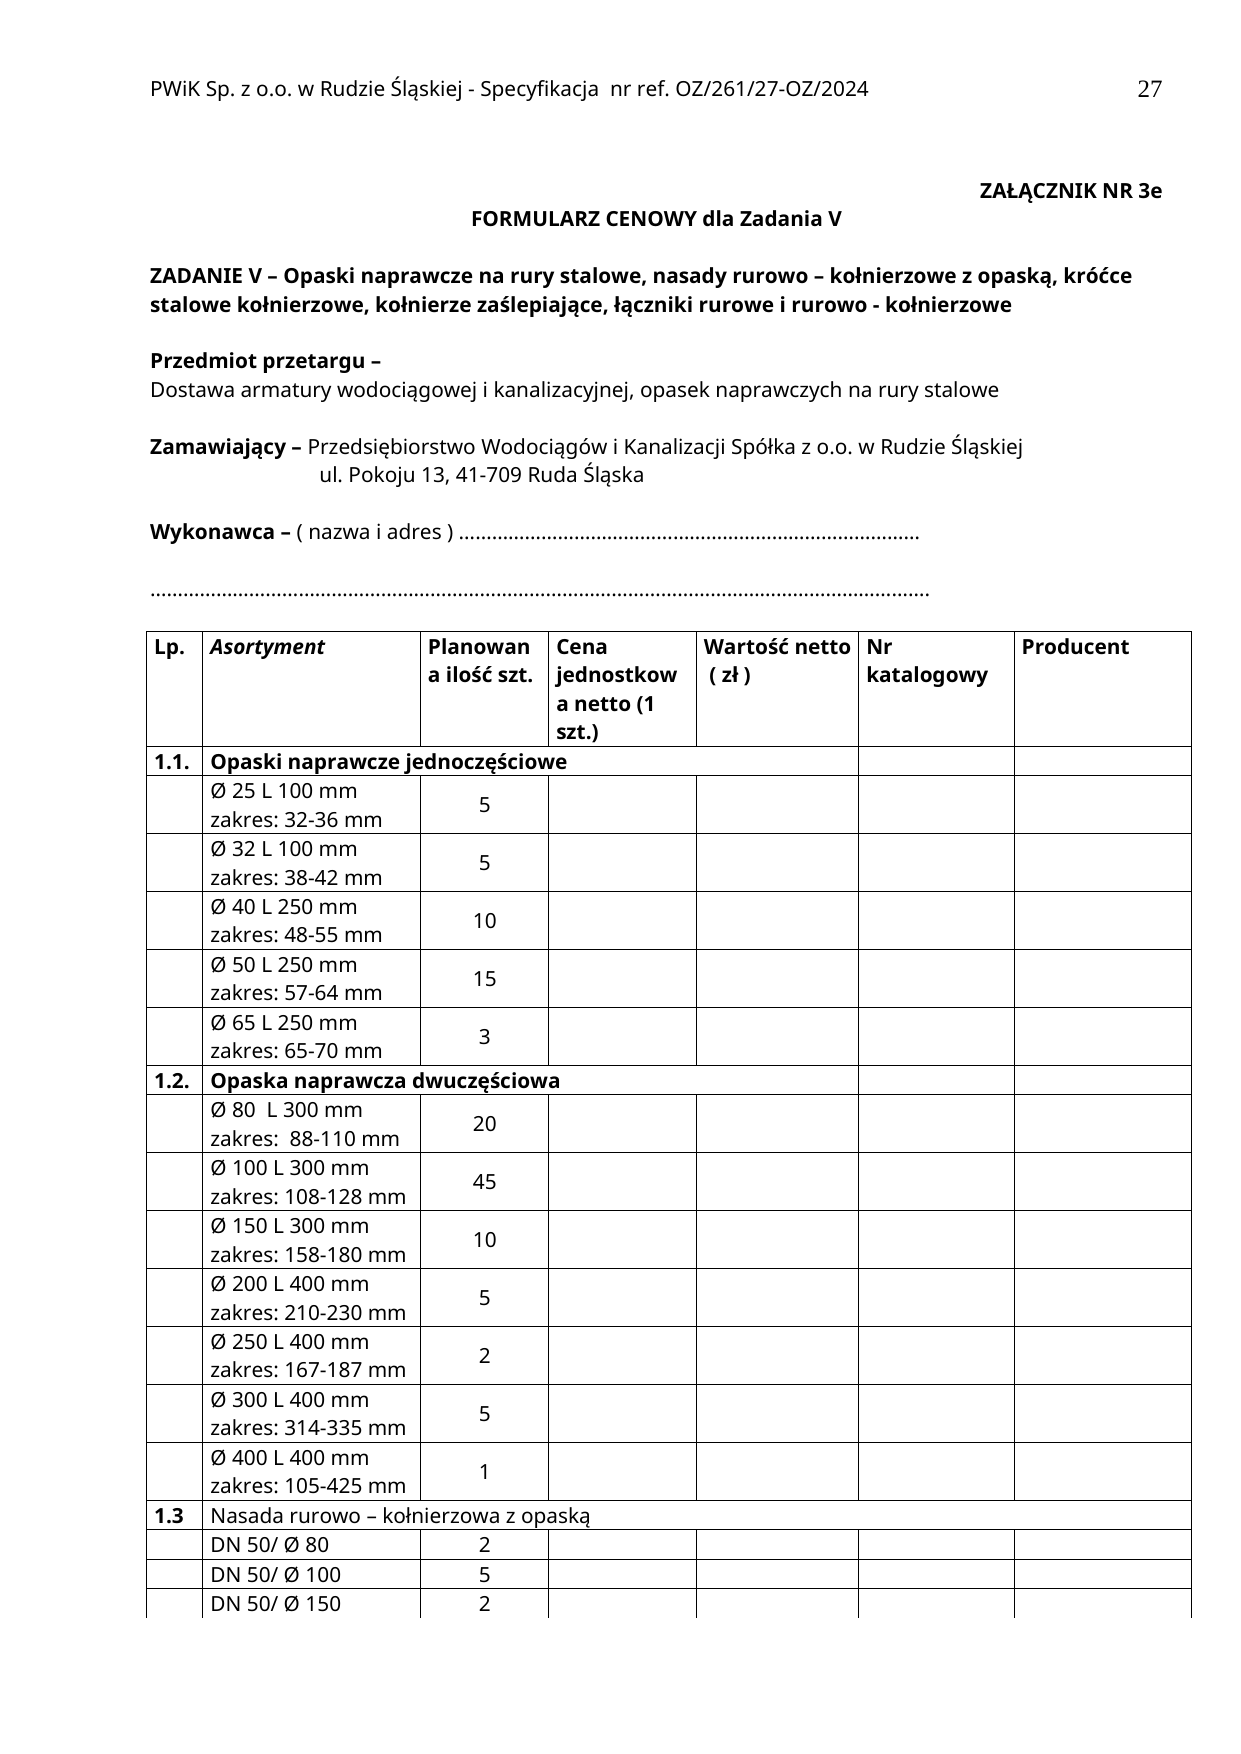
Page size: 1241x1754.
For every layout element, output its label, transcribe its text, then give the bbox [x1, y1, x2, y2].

table_cell [697, 1095, 858, 1152]
table_cell [697, 1530, 858, 1559]
table_cell Ø 250 L 400 mm zakres: 167-187 mm [203, 1327, 420, 1384]
table_cell [549, 1589, 696, 1618]
table_cell [549, 776, 696, 833]
text FORMULARZ CENOWY dla Zadania V [150, 204, 1162, 233]
table_cell 5 [421, 1269, 548, 1326]
table_cell [1015, 1211, 1191, 1268]
table_cell [859, 1589, 1014, 1618]
table_cell [147, 1327, 202, 1384]
table_header Asortyment [203, 632, 420, 746]
table_cell [859, 1269, 1014, 1326]
table_cell [697, 950, 858, 1007]
table_cell 1.3 [147, 1501, 202, 1529]
table_cell [697, 776, 858, 833]
table_cell [1015, 776, 1191, 833]
table_cell 5 [421, 776, 548, 833]
table_cell [549, 1008, 696, 1065]
table_cell [549, 1153, 696, 1210]
table_cell [147, 950, 202, 1007]
table_cell [859, 1095, 1014, 1152]
text Przedmiot przetargu – [150, 347, 1162, 375]
table_cell [1015, 1269, 1191, 1326]
table_cell 5 [421, 1385, 548, 1442]
table_cell [147, 1095, 202, 1152]
table_cell [147, 1008, 202, 1065]
table_header Producent [1015, 632, 1191, 746]
table_cell [549, 1327, 696, 1384]
table_cell [549, 892, 696, 949]
table_cell 5 [421, 834, 548, 891]
table_cell [147, 1269, 202, 1326]
table_cell Ø 32 L 100 mm zakres: 38-42 mm [203, 834, 420, 891]
table_cell 20 [421, 1095, 548, 1152]
table_cell [147, 1530, 202, 1559]
table_cell [859, 1153, 1014, 1210]
text ……………………………………………………………………………………………………………………………. [150, 574, 1162, 603]
table_cell [549, 1095, 696, 1152]
table_cell Ø 150 L 300 mm zakres: 158-180 mm [203, 1211, 420, 1268]
table_cell [147, 1443, 202, 1500]
table_cell [697, 892, 858, 949]
table_cell [147, 1560, 202, 1588]
table_cell [147, 1589, 202, 1618]
table_cell 1.1. [147, 747, 202, 775]
table_cell Ø 50 L 250 mm zakres: 57-64 mm [203, 950, 420, 1007]
table_cell [549, 1560, 696, 1588]
table_cell [1015, 892, 1191, 949]
table_cell [549, 1211, 696, 1268]
table_cell 15 [421, 950, 548, 1007]
table_cell [697, 1385, 858, 1442]
table_cell [859, 776, 1014, 833]
table_cell [697, 1211, 858, 1268]
text Dostawa armatury wodociągowej i kanalizacyjnej, opasek naprawczych na rury stalowe [150, 375, 1162, 403]
table_cell Ø 400 L 400 mm zakres: 105-425 mm [203, 1443, 420, 1500]
table_cell Ø 100 L 300 mm zakres: 108-128 mm [203, 1153, 420, 1210]
table_cell [859, 1066, 1014, 1094]
table_cell [147, 776, 202, 833]
table_cell 1.2. [147, 1066, 202, 1094]
table_cell Ø 65 L 250 mm zakres: 65-70 mm [203, 1008, 420, 1065]
table_cell 10 [421, 892, 548, 949]
table_cell [697, 1589, 858, 1618]
table_cell 10 [421, 1211, 548, 1268]
table_cell Opaski naprawcze jednoczęściowe [203, 747, 858, 775]
table_cell [697, 1153, 858, 1210]
table_cell DN 50/ Ø 100 [203, 1560, 420, 1588]
text ZADANIE V – Opaski naprawcze na rury stalowe, nasady rurowo – kołnierzowe z opaską, króćce stalowe kołnierzowe, kołnierze zaślepiające, łączniki rurowe i rurowo - kołnierzowe [150, 261, 1162, 318]
text Wykonawca – ( nazwa i adres ) ………………………………………………………………………… [150, 517, 1162, 546]
table_cell 2 [421, 1327, 548, 1384]
table_cell [147, 892, 202, 949]
table_cell [859, 1560, 1014, 1588]
table_cell 1 [421, 1443, 548, 1500]
table_cell [1015, 834, 1191, 891]
table_cell 2 [421, 1589, 548, 1618]
table_cell [549, 1443, 696, 1500]
table_cell [1015, 1443, 1191, 1500]
table_cell [1015, 1385, 1191, 1442]
table_cell Ø 40 L 250 mm zakres: 48-55 mm [203, 892, 420, 949]
table_cell [859, 1530, 1014, 1559]
table_cell Ø 200 L 400 mm zakres: 210-230 mm [203, 1269, 420, 1326]
table_cell [859, 834, 1014, 891]
table_cell Ø 80 L 300 mm zakres: 88-110 mm [203, 1095, 420, 1152]
table_cell 3 [421, 1008, 548, 1065]
table_cell [697, 1269, 858, 1326]
table_cell Ø 25 L 100 mm zakres: 32-36 mm [203, 776, 420, 833]
table_cell Ø 300 L 400 mm zakres: 314-335 mm [203, 1385, 420, 1442]
table_cell [697, 1008, 858, 1065]
table_cell [1015, 1560, 1191, 1588]
table_cell [1015, 1589, 1191, 1618]
table_cell 45 [421, 1153, 548, 1210]
table_cell [147, 1211, 202, 1268]
table_cell [1015, 747, 1191, 775]
text Zamawiający – Przedsiębiorstwo Wodociągów i Kanalizacji Spółka z o.o. w Rudzie Śląskiej [150, 432, 1162, 460]
table_cell [859, 950, 1014, 1007]
table_cell DN 50/ Ø 150 [203, 1589, 420, 1618]
table_header Cena jednostkowa netto (1 szt.) [549, 632, 696, 746]
table_cell [1015, 950, 1191, 1007]
text ul. Pokoju 13, 41-709 Ruda Śląska [297, 460, 1162, 489]
text ZAŁĄCZNIK NR 3e [150, 176, 1162, 204]
table_cell [549, 834, 696, 891]
table_cell [859, 892, 1014, 949]
table_cell [1015, 1153, 1191, 1210]
table_header Lp. [147, 632, 202, 746]
table_cell [1015, 1008, 1191, 1065]
table_header Nr katalogowy [859, 632, 1014, 746]
table_cell [147, 834, 202, 891]
table_cell [859, 1327, 1014, 1384]
table_cell [549, 1385, 696, 1442]
table_cell [1015, 1327, 1191, 1384]
table_cell 5 [421, 1560, 548, 1588]
table_cell [1015, 1095, 1191, 1152]
table_cell [697, 1327, 858, 1384]
table_cell [859, 1443, 1014, 1500]
table_cell [859, 1008, 1014, 1065]
table_header Planowana ilość szt. [421, 632, 548, 746]
table_cell [859, 1385, 1014, 1442]
table_cell Nasada rurowo – kołnierzowa z opaską [203, 1501, 1191, 1529]
table_cell [147, 1385, 202, 1442]
table_cell [697, 1443, 858, 1500]
table_header Wartość netto ( zł ) [697, 632, 858, 746]
table_cell [147, 1153, 202, 1210]
table_cell Opaska naprawcza dwuczęściowa [203, 1066, 858, 1094]
table_cell [549, 950, 696, 1007]
table_cell [1015, 1066, 1191, 1094]
table_cell [697, 834, 858, 891]
table_cell [1015, 1530, 1191, 1559]
table_cell [859, 747, 1014, 775]
table_cell 2 [421, 1530, 548, 1559]
table_cell DN 50/ Ø 80 [203, 1530, 420, 1559]
table_cell [697, 1560, 858, 1588]
table_cell [549, 1269, 696, 1326]
table_cell [549, 1530, 696, 1559]
table_cell [859, 1211, 1014, 1268]
